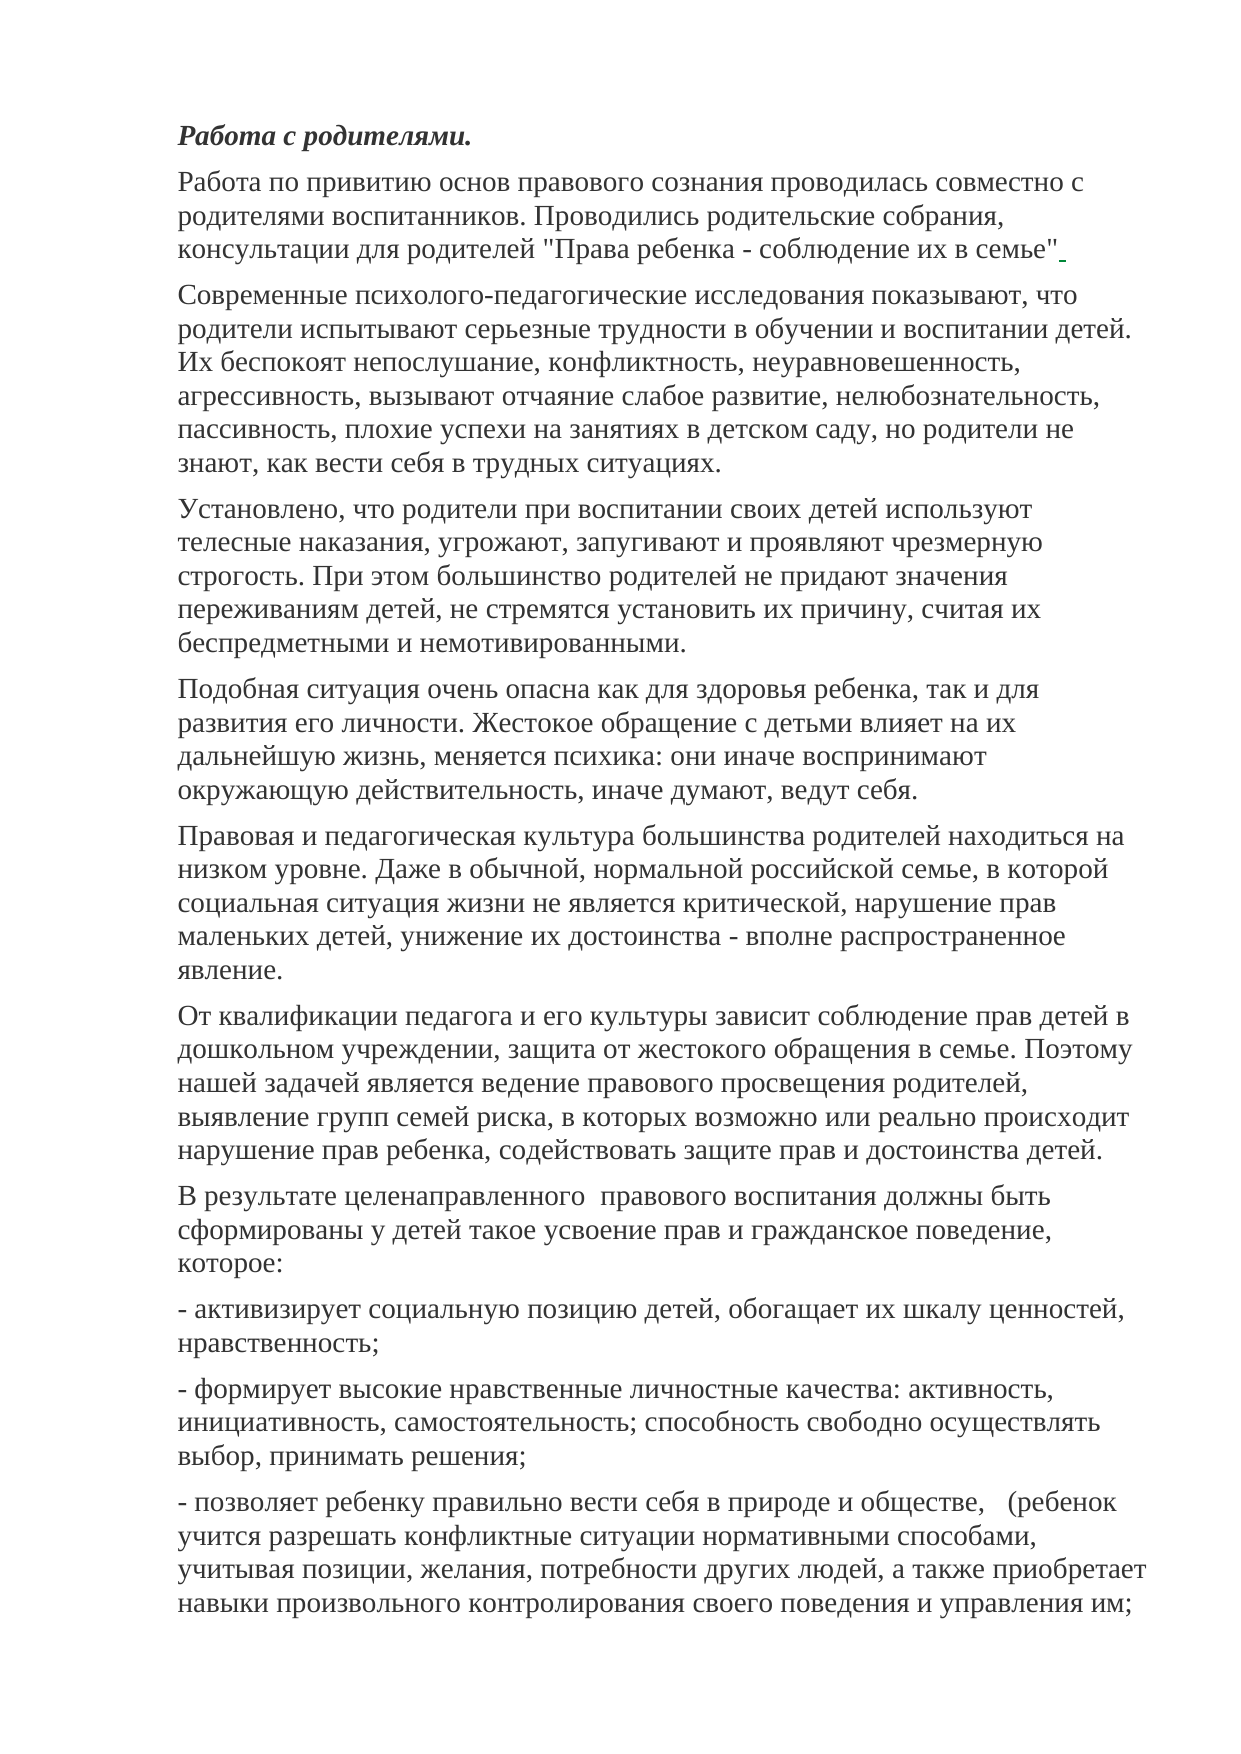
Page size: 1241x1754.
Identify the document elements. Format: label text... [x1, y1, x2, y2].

text - позволяет ребенку правильно вести себя в природе и обществе, (ребенок учится разрешать конфликтные ситуации нормативными способами, учитывая позиции, желания, потребности других людей, а также приобретает навыки произвольного контролирования своего поведения и управления им; [177, 1484, 1152, 1618]
text Правовая и педагогическая культура большинства родителей находиться на низком уровне. Даже в обычной, нормальной российской семье, в которой социальная ситуация жизни не является критической, нарушение прав маленьких детей, унижение их достоинства - вполне распространенное явление. [177, 818, 1152, 986]
text Работа с родителями. [177, 118, 1152, 152]
text От квалификации педагога и его культуры зависит соблюдение прав детей в дошкольном учреждении, защита от жестокого обращения в семье. Поэтому нашей задачей является ведение правового просвещения родителей, выявление групп семей риска, в которых возможно или реально происходит нарушение прав ребенка, содействовать защите прав и достоинства детей. [177, 998, 1152, 1166]
text Работа по привитию основ правового сознания проводилась совместно с родителями воспитанников. Проводились родительские собрания, консультации для родителей "Права ребенка - соблюдение их в семье" [177, 164, 1152, 265]
text - формирует высокие нравственные личностные качества: активность, инициативность, самостоятельность; способность свободно осуществлять выбор, принимать решения; [177, 1371, 1152, 1472]
text - активизирует социальную позицию детей, обогащает их шкалу ценностей, нравственность; [177, 1291, 1152, 1358]
text Подобная ситуация очень опасна как для здоровья ребенка, так и для развития его личности. Жестокое обращение с детьми влияет на их дальнейшую жизнь, меняется психика: они иначе воспринимают окружающую действительность, иначе думают, ведут себя. [177, 671, 1152, 805]
text Современные психолого-педагогические исследования показывают, что родители испытывают серьезные трудности в обучении и воспитании детей. Их беспокоят непослушание, конфликтность, неуравновешенность, агрессивность, вызывают отчаяние слабое развитие, нелюбознательность, пассивность, плохие успехи на занятиях в детском саду, но родители не знают, как вести себя в трудных ситуациях. [177, 277, 1152, 478]
text В результате целенаправленного правового воспитания должны быть сформированы у детей такое усвоение прав и гражданское поведение, которое: [177, 1178, 1152, 1279]
text Установлено, что родители при воспитании своих детей используют телесные наказания, угрожают, запугивают и проявляют чрезмерную строгость. При этом большинство родителей не придают значения переживаниям детей, не стремятся установить их причину, считая их беспредметными и немотивированными. [177, 491, 1152, 659]
